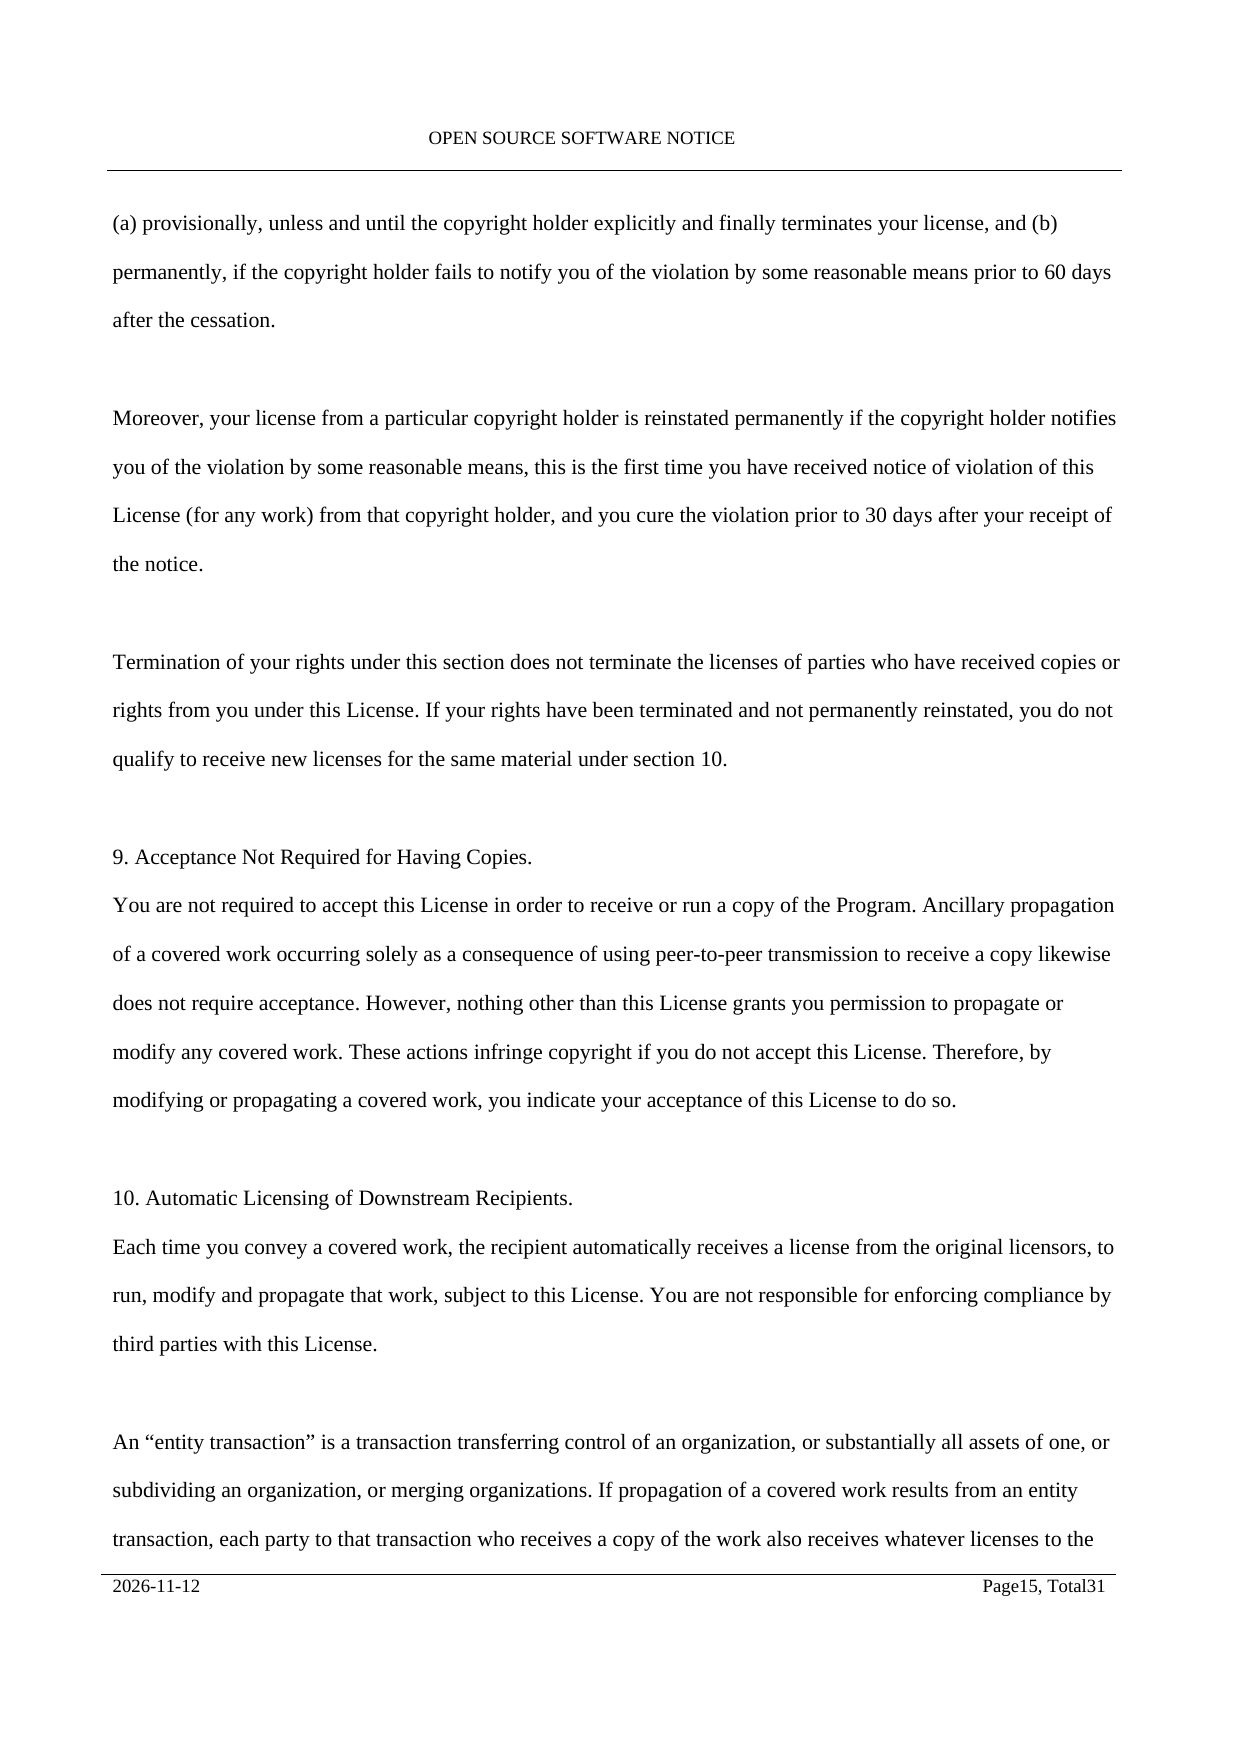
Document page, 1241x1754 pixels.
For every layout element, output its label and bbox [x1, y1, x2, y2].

text [112, 206, 1128, 1555]
